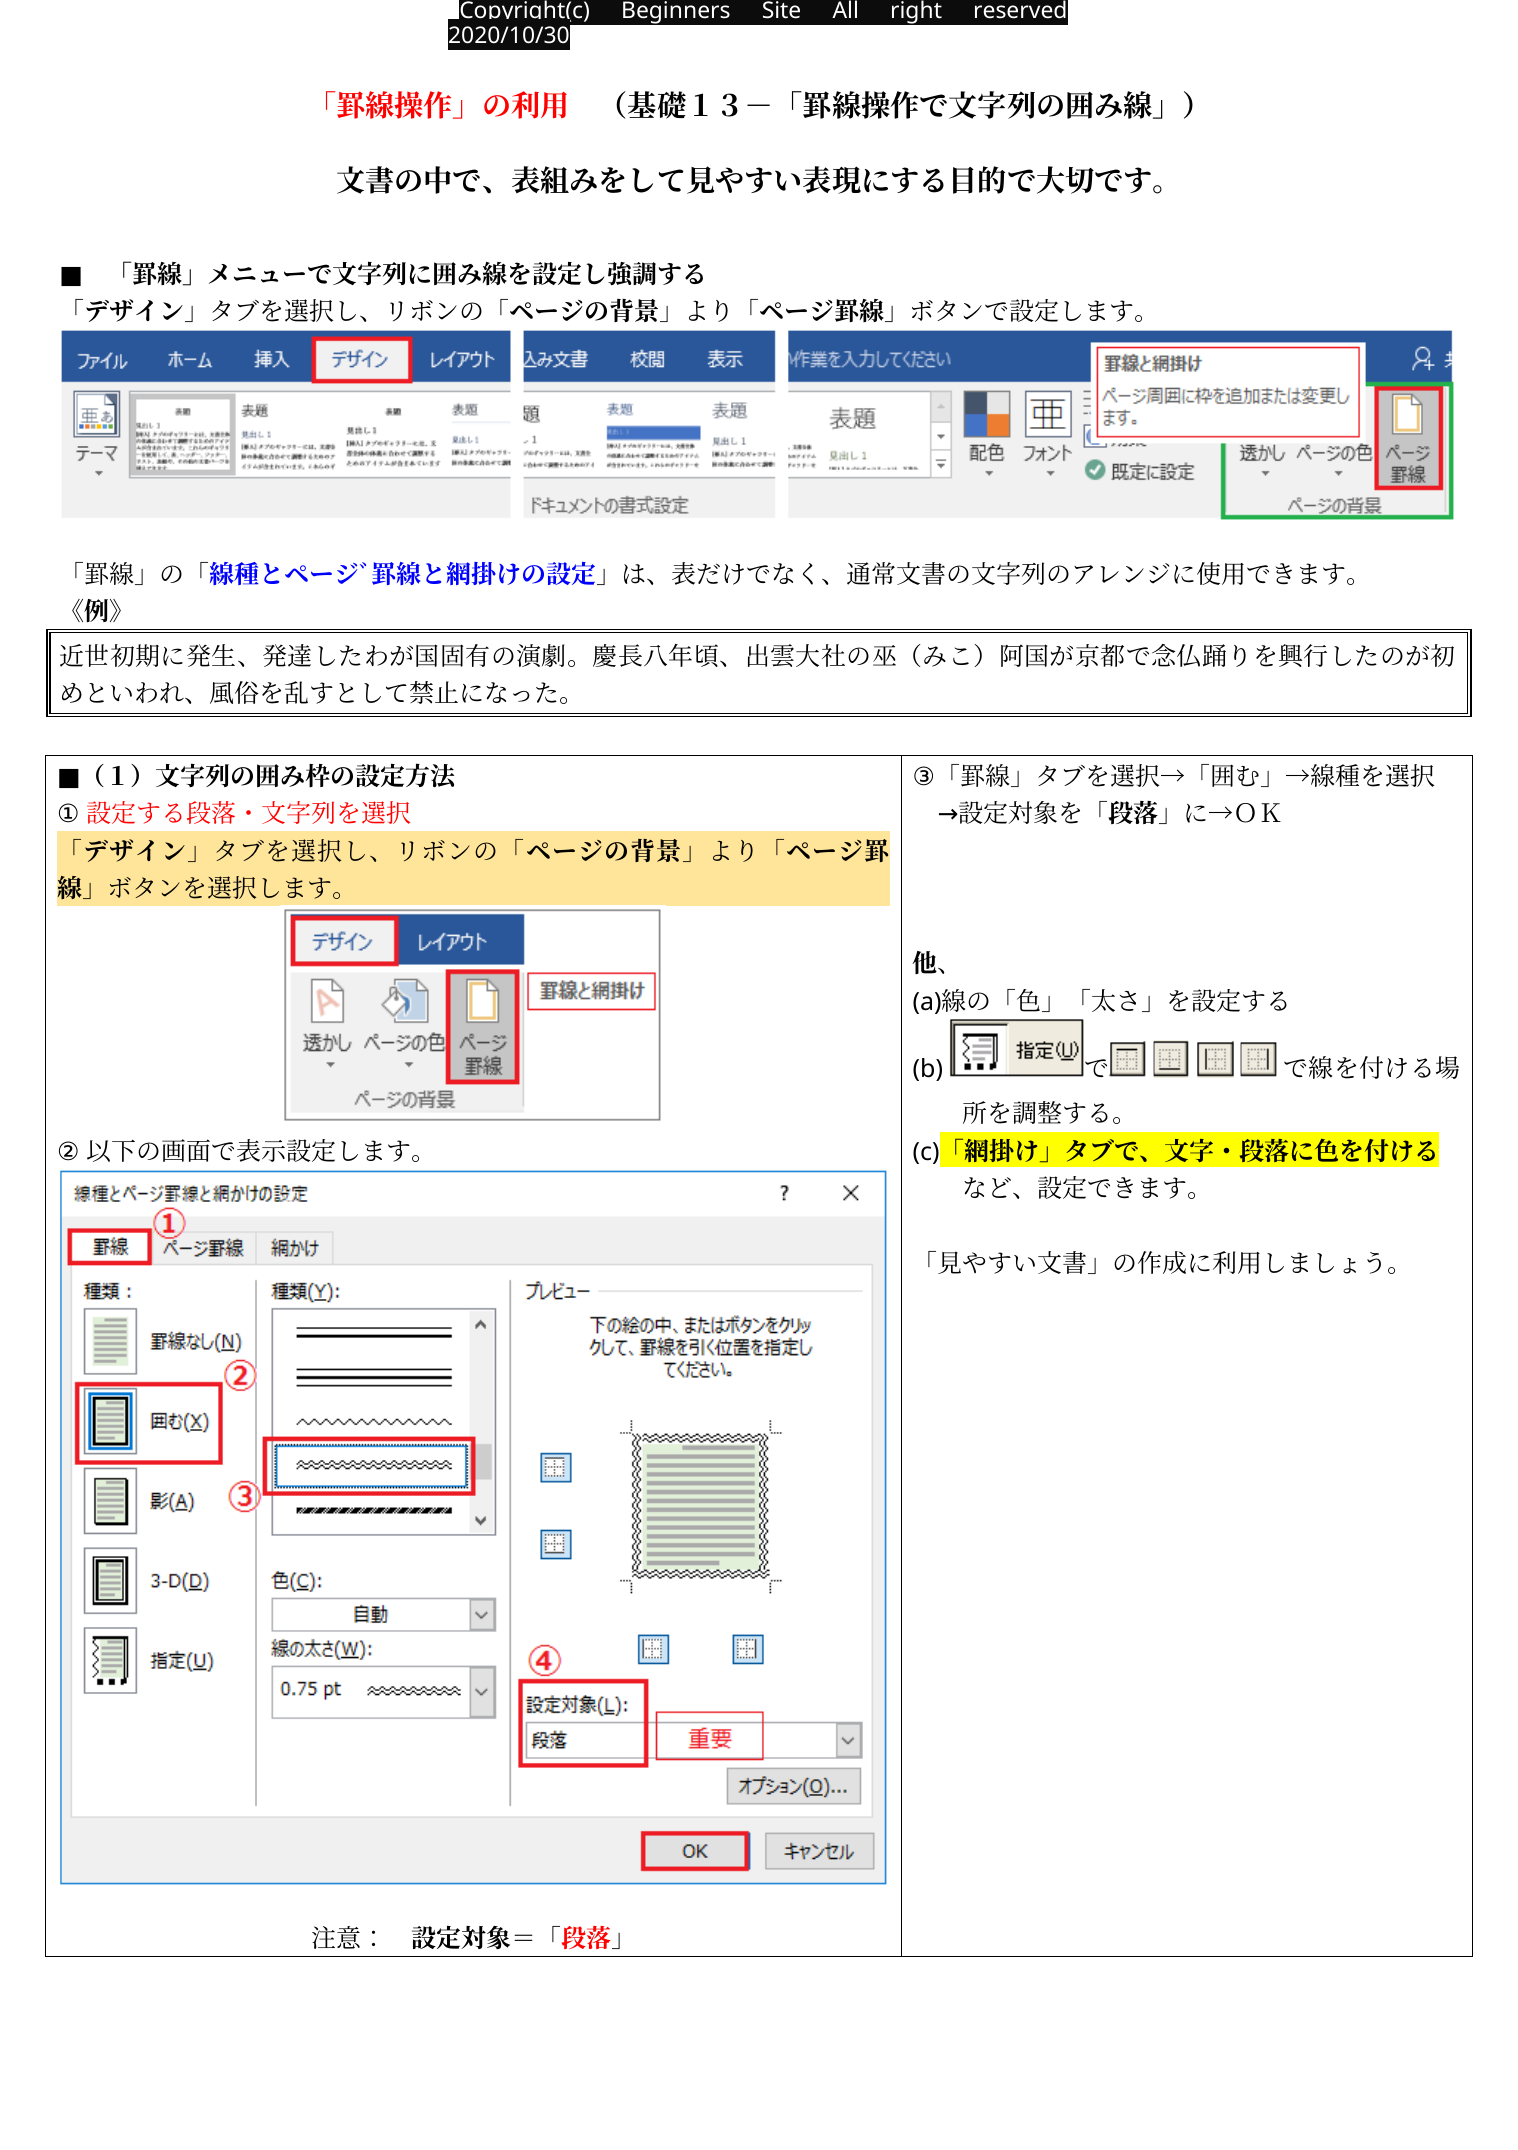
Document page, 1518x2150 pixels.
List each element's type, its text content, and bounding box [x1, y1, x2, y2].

table_header ■（１）文字列の囲み枠の設定方法 ① 設定する段落・文字列を選択 「デザイン」タブを選択し、リボンの「ページの背景」より「ページ罫線」ボタンを選択します。 ② 以下の画面で表示設定します。 注意： 設定対象＝「段落」 [46, 756, 901, 1956]
picture [56, 1168, 890, 1889]
picture [1196, 1041, 1234, 1078]
text 「罫線」の「線種とページﾞ罫線と網掛けの設定」は、表だけでなく、通常文書の文字列のアレンジに使用できます。 [59, 554, 1459, 591]
picture [1153, 1040, 1190, 1078]
text 「罫線操作」の利用 （基礎１３－「罫線操作で文字列の囲み線」） [59, 66, 1459, 141]
table_header ③「罫線」タブを選択→「囲む」→線種を選択 →設定対象を「段落」に→ＯＫ 他、 (a)線の「色」「太さ」を設定する (b) で で線を付ける場所を調整する。 (c)「網掛け」タブで、文字・段落に色を付ける など、設定できます。 「見やすい文書」の作成に利用しましょう。 [902, 756, 1472, 1956]
text 「デザイン」タブを選択し、リボンの「ページの背景」より「ページ罫線」ボタンで設定します。 [59, 291, 1459, 329]
picture [280, 905, 667, 1123]
picture [59, 328, 1458, 524]
text 《例》 [59, 591, 1459, 629]
picture [1240, 1041, 1277, 1078]
picture [1109, 1041, 1147, 1078]
text 文書の中で、表組みをして見やすい表現にする目的で大切です。 [59, 141, 1459, 216]
picture [949, 1018, 1084, 1078]
text ■ 「罫線」メニューで文字列に囲み線を設定し強調する [59, 254, 1459, 291]
